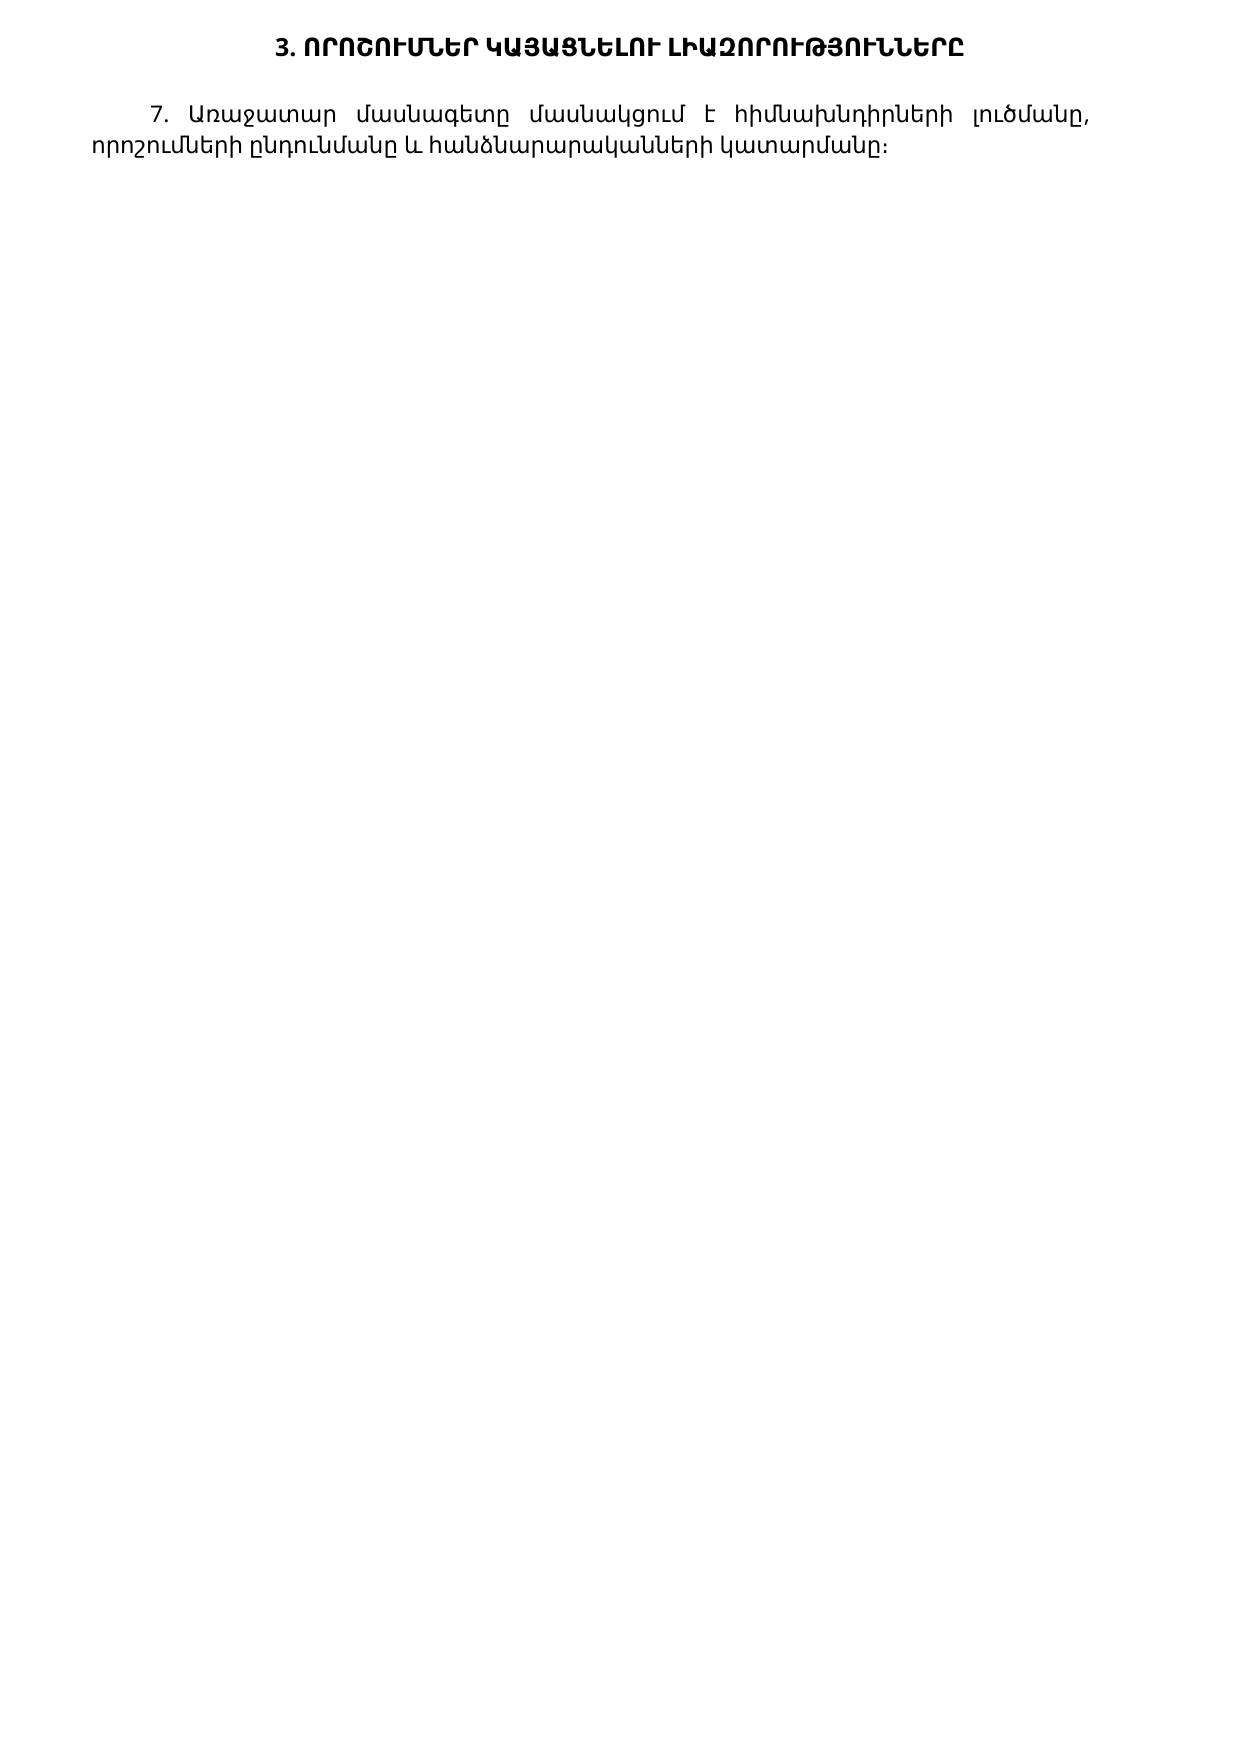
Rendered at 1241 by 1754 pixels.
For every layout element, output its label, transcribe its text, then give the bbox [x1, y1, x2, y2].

text 3. ՈՐՈՇՈՒՄՆԵՐ ԿԱՅԱՑՆԵԼՈՒ ԼԻԱԶՈՐՈՒԹՅՈՒՆՆԵՐԸ [150, 29, 1090, 64]
text 7. Առաջատար մասնագետը մասնակցում է հիմնախնդիրների լուծմանը, որոշումների ընդունմանը և հանձնարարականների կատարմանը։ [91, 98, 1090, 160]
